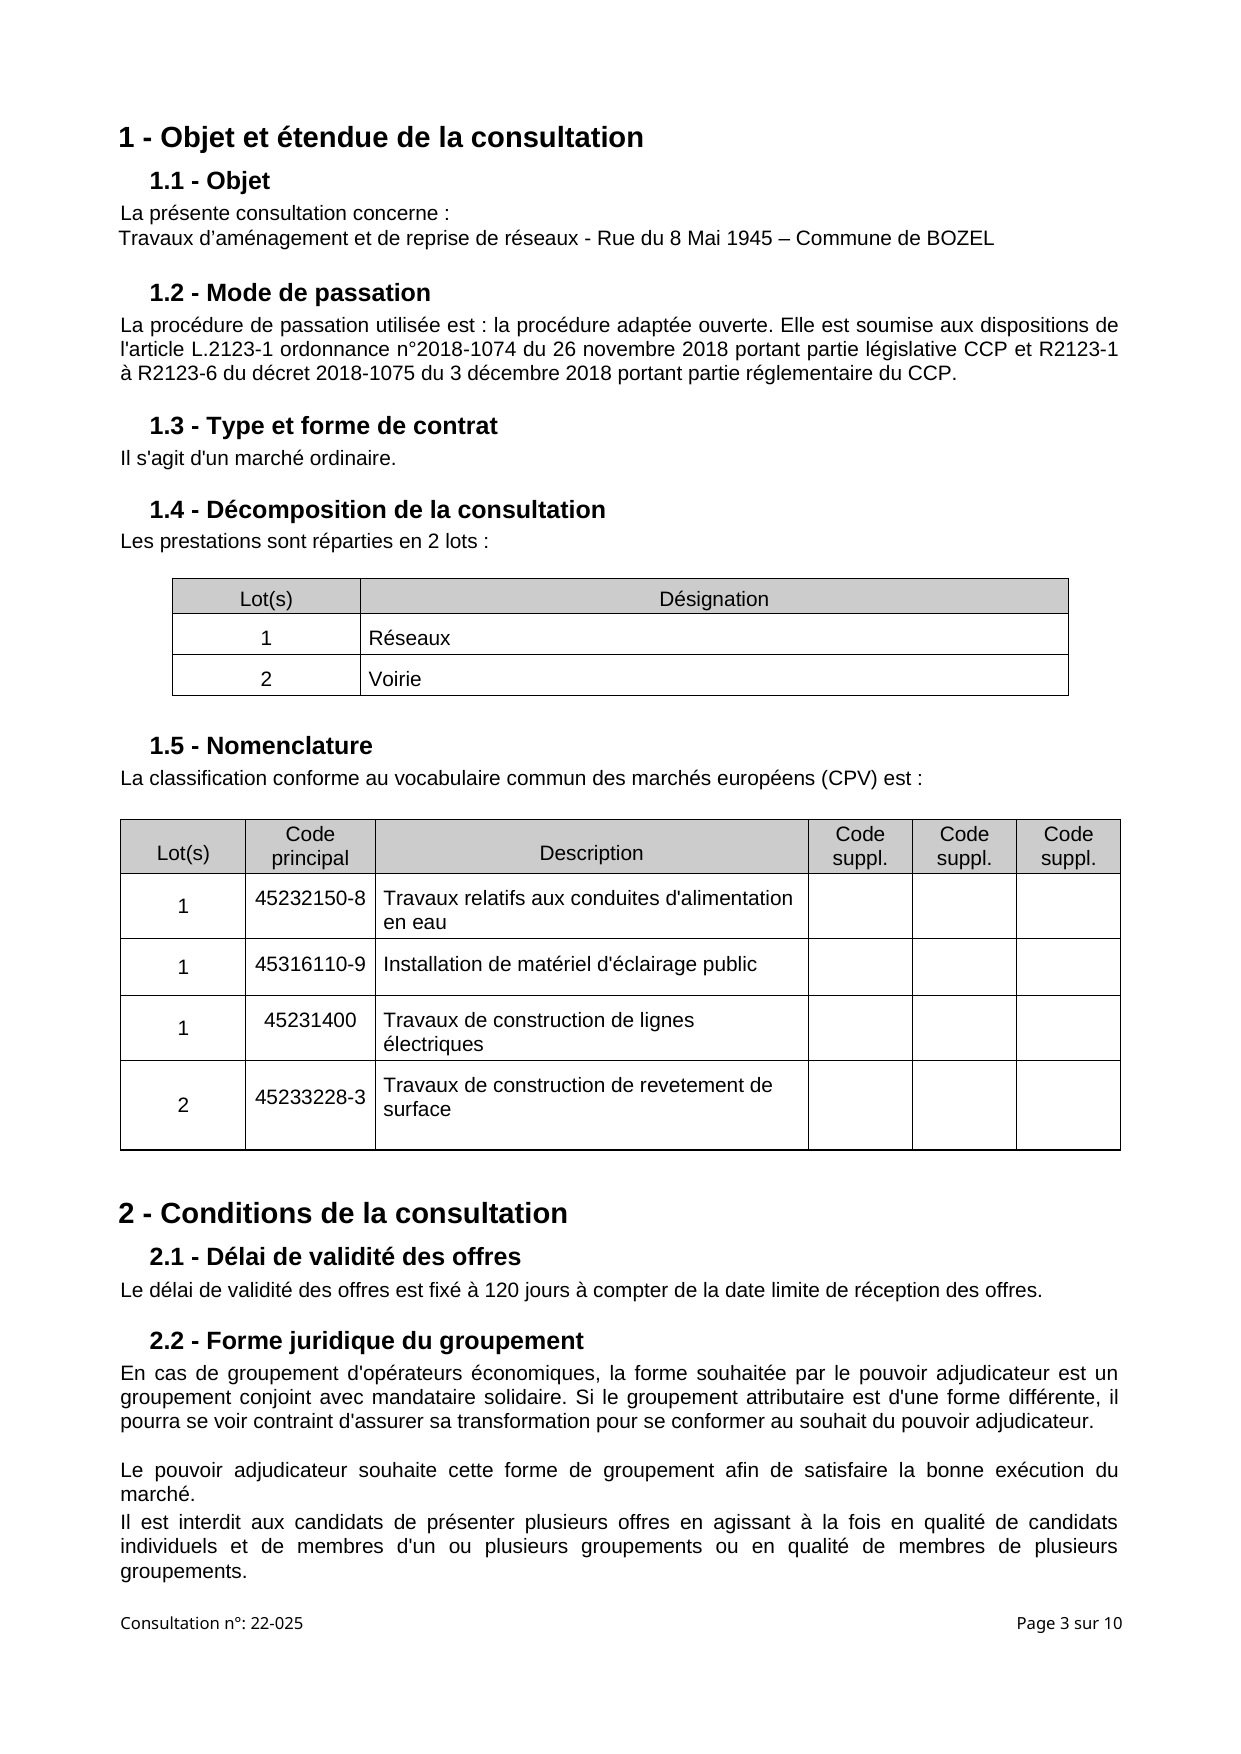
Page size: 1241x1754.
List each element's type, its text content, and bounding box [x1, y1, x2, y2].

subtitle 1.5 - Nomenclature [149, 731, 1120, 759]
table_header [809, 1061, 912, 1149]
table_header [1017, 1061, 1120, 1149]
table_header Désignation [361, 579, 1068, 613]
subtitle 2.1 - Délai de validité des offres [149, 1242, 1120, 1271]
table_header [121, 939, 245, 995]
table_header [246, 939, 375, 995]
text Il s'agit d'un marché ordinaire. [120, 446, 1120, 469]
table_header [376, 939, 808, 995]
table_cell Réseaux [361, 614, 1068, 654]
table_header [809, 996, 912, 1060]
text Les prestations sont réparties en 2 lots : [120, 529, 1120, 554]
subtitle 2.2 - Forme juridique du groupement [149, 1326, 1120, 1355]
table_cell Voirie [361, 655, 1068, 695]
table_header Lot(s) [173, 579, 360, 613]
text Le délai de validité des offres est fixé à 120 jours à compter de la date limite de réception des offres. [120, 1277, 1120, 1301]
table_header [913, 996, 1016, 1060]
subtitle 1.2 - Mode de passation [149, 278, 1120, 307]
table_cell 2 [173, 655, 360, 695]
table_header [246, 1061, 375, 1149]
table_header [809, 939, 912, 995]
subtitle 2 - Conditions de la consultation [118, 1196, 1122, 1230]
table_header [246, 996, 375, 1060]
subtitle 1.1 - Objet [149, 166, 1120, 195]
table_header [913, 874, 1016, 938]
subtitle 1.3 - Type et forme de contrat [149, 411, 1120, 439]
text Travaux d’aménagement et de reprise de réseaux - Rue du 8 Mai 1945 – Commune de BOZEL [118, 225, 1122, 249]
text En cas de groupement d'opérateurs économiques, la forme souhaitée par le pouvoir adjudicateur est un groupement conjoint avec mandataire solidaire. Si le groupement attributaire est d'une forme différente, il pourra se voir contraint d'assurer sa transformation pour se conformer au souhait du pouvoir adjudicateur. [120, 1361, 1120, 1434]
table_header [913, 1061, 1016, 1149]
table_header [913, 939, 1016, 995]
table_header [121, 1061, 245, 1149]
subtitle 1.4 - Décomposition de la consultation [149, 494, 1120, 523]
table_header [246, 874, 375, 938]
table_header [376, 996, 808, 1060]
table_header [1017, 996, 1120, 1060]
text La procédure de passation utilisée est : la procédure adaptée ouverte. Elle est soumise aux dispositions de l'article L.2123-1 ordonnance n°2018-1074 du 26 novembre 2018 portant partie législative CCP et R2123-1 à R2123-6 du décret 2018-1075 du 3 décembre 2018 portant partie réglementaire du CCP. [120, 313, 1120, 386]
table_header [376, 874, 808, 938]
table_header [1017, 939, 1120, 995]
table_header [121, 996, 245, 1060]
table_header [376, 1061, 808, 1149]
table_header [1017, 874, 1120, 938]
text La présente consultation concerne : [120, 201, 1120, 225]
table_header [121, 874, 245, 938]
text La classification conforme au vocabulaire commun des marchés européens (CPV) est : [120, 766, 1120, 790]
table_cell 1 [173, 614, 360, 654]
text Il est interdit aux candidats de présenter plusieurs offres en agissant à la fois en qualité de candidats individuels et de membres d'un ou plusieurs groupements ou en qualité de membres de plusieurs groupements. [120, 1511, 1120, 1583]
subtitle 1 - Objet et étendue de la consultation [118, 120, 1122, 154]
table_header [809, 874, 912, 938]
text Le pouvoir adjudicateur souhaite cette forme de groupement afin de satisfaire la bonne exécution du marché. [120, 1458, 1120, 1506]
